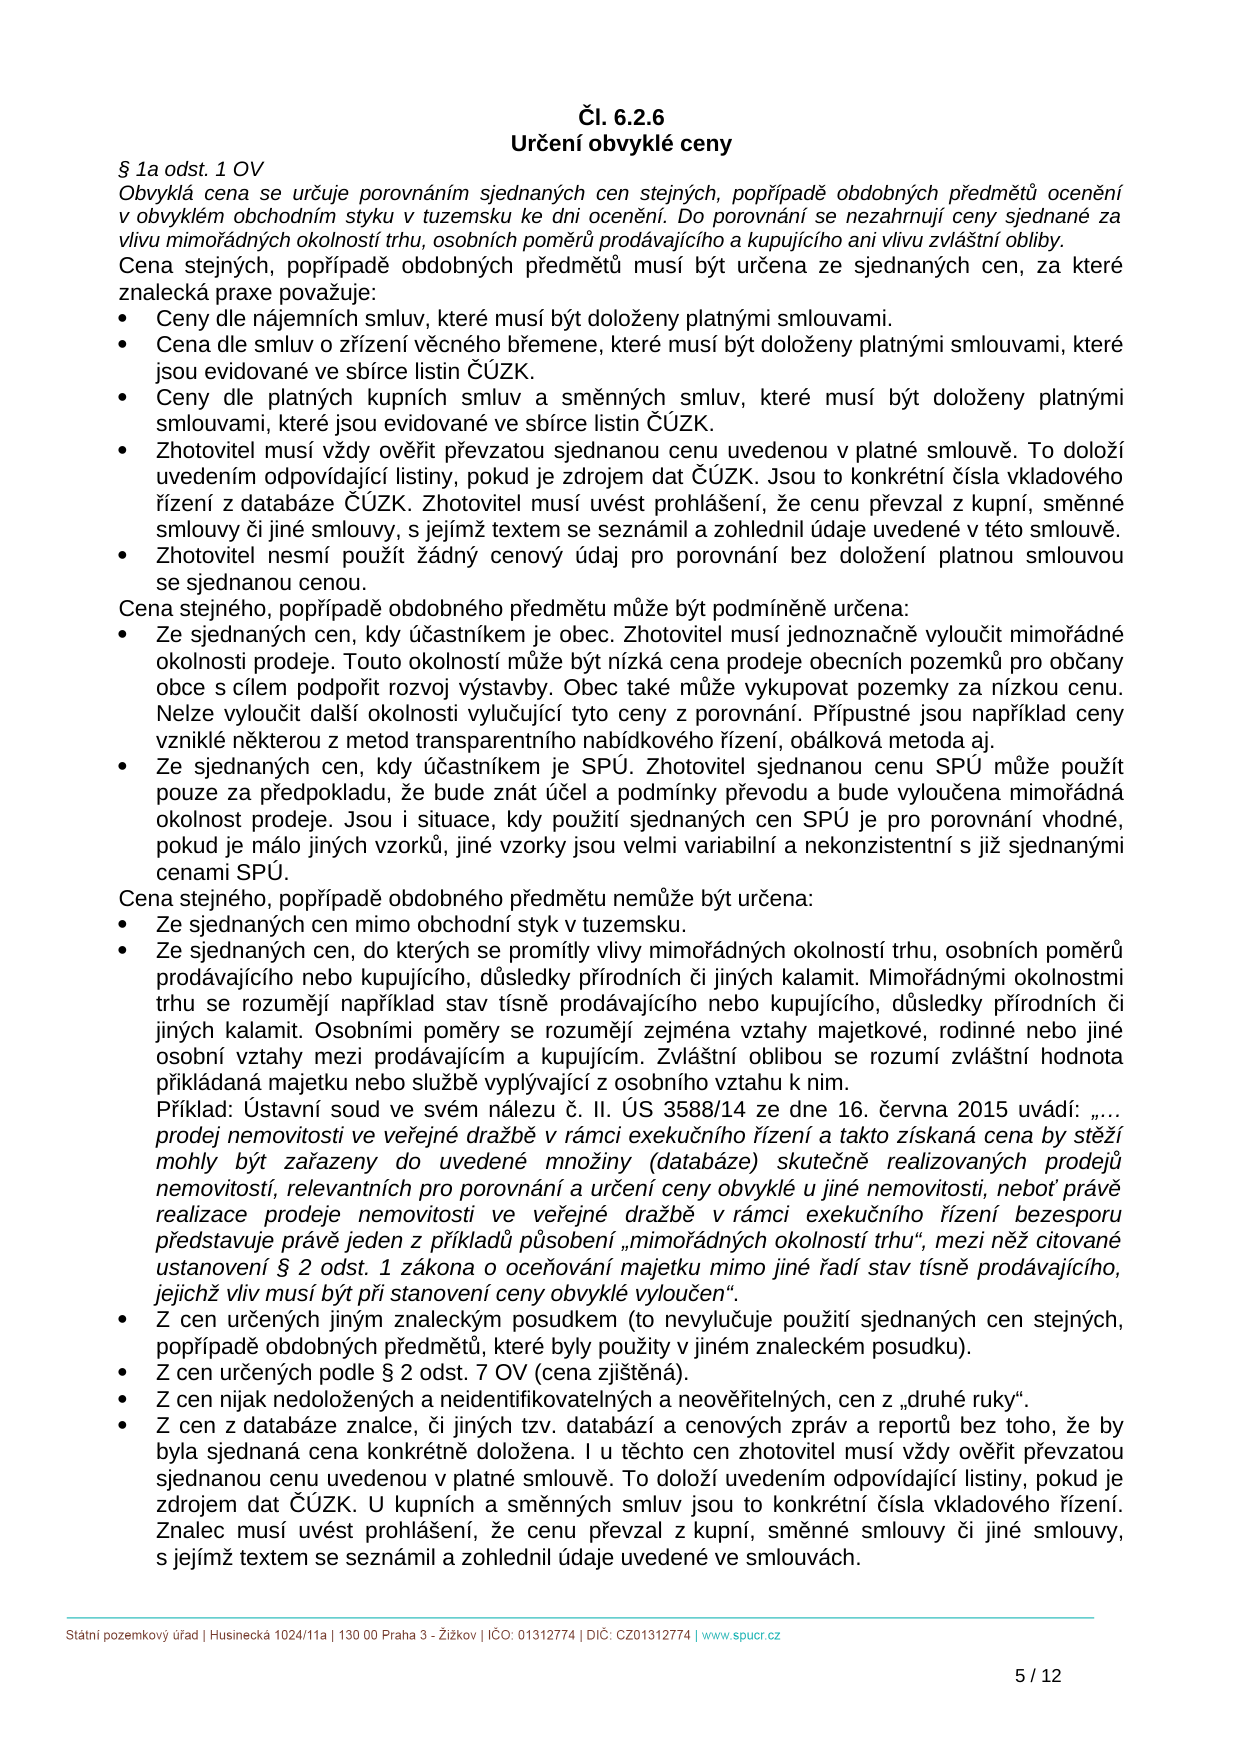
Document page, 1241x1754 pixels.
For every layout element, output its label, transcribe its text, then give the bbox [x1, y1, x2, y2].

list Ceny dle nájemních smluv, které musí být doloženy platnými smlouvami. [118, 305, 1124, 331]
list Ze sjednaných cen, kdy účastníkem je obec. Zhotovitel musí jednoznačně vyloučit mimořádné okolnosti prodeje. Touto okolností může být nízká cena prodeje obecních pozemků pro občany obce s cílem podpořit rozvoj výstavby. Obec také může vykupovat pozemky za nízkou cenu. Nelze vyloučit další okolnosti vylučující tyto ceny z porovnání. Přípustné jsou například ceny vzniklé některou z metod transparentního nabídkového řízení, obálková metoda aj. [118, 621, 1124, 753]
list Ceny dle platných kupních smluv a směnných smluv, které musí být doloženy platnými smlouvami, které jsou evidované ve sbírce listin ČÚZK. [118, 384, 1124, 437]
list Z cen určených jiným znaleckým posudkem (to nevylučuje použití sjednaných cen stejných, popřípadě obdobných předmětů, které byly použity v jiném znaleckém posudku). [118, 1306, 1124, 1359]
list Ze sjednaných cen, do kterých se promítly vlivy mimořádných okolností trhu, osobních poměrů prodávajícího nebo kupujícího, důsledky přírodních či jiných kalamit. Mimořádnými okolnostmi trhu se rozumějí například stav tísně prodávajícího nebo kupujícího, důsledky přírodních či jiných kalamit. Osobními poměry se rozumějí zejména vztahy majetkové, rodinné nebo jiné osobní vztahy mezi prodávajícím a kupujícím. Zvláštní oblibou se rozumí zvláštní hodnota přikládaná majetku nebo službě vyplývající z osobního vztahu k nim. [118, 937, 1124, 1096]
list Z cen z databáze znalce, či jiných tzv. databází a cenových zpráv a reportů bez toho, že by byla sjednaná cena konkrétně doložena. I u těchto cen zhotovitel musí vždy ověřit převzatou sjednanou cenu uvedenou v platné smlouvě. To doloží uvedením odpovídající listiny, pokud je zdrojem dat ČÚZK. U kupních a směnných smluv jsou to konkrétní čísla vkladového řízení. Znalec musí uvést prohlášení, že cenu převzal z kupní, směnné smlouvy či jiné smlouvy, s jejímž textem se seznámil a zohlednil údaje uvedené ve smlouvách. [118, 1412, 1124, 1570]
text Čl. 6.2.6 [118, 104, 1124, 130]
list Určení obvyklé ceny [118, 130, 1124, 156]
list Z cen nijak nedoložených a neidentifikovatelných a neověřitelných, cen z „druhé ruky“. [118, 1386, 1124, 1412]
list Příklad: Ústavní soud ve svém nálezu č. II. ÚS 3588/14 ze dne 16. června 2015 uvádí: „…prodej nemovitosti ve veřejné dražbě v rámci exekučního řízení a takto získaná cena by stěží mohly být zařazeny do uvedené množiny (databáze) skutečně realizovaných prodejů nemovitostí, relevantních pro porovnání a určení ceny obvyklé u jiné nemovitosti, neboť právě realizace prodeje nemovitosti ve veřejné dražbě v rámci exekučního řízení bezesporu představuje právě jeden z příkladů působení „mimořádných okolností trhu“, mezi něž citované ustanovení § 2 odst. 1 zákona o oceňování majetku mimo jiné řadí stav tísně prodávajícího, jejichž vliv musí být při stanovení ceny obvyklé vyloučen“. [156, 1096, 1124, 1306]
list Cena stejného, popřípadě obdobného předmětu nemůže být určena: [118, 885, 1124, 911]
list Cena stejných, popřípadě obdobných předmětů musí být určena ze sjednaných cen, za které znalecká praxe považuje: [118, 252, 1124, 305]
list Zhotovitel musí vždy ověřit převzatou sjednanou cenu uvedenou v platné smlouvě. To doloží uvedením odpovídající listiny, pokud je zdrojem dat ČÚZK. Jsou to konkrétní čísla vkladového řízení z databáze ČÚZK. Zhotovitel musí uvést prohlášení, že cenu převzal z kupní, směnné smlouvy či jiné smlouvy, s jejímž textem se seznámil a zohlednil údaje uvedené v této smlouvě. [118, 437, 1124, 542]
text Obvyklá cena se určuje porovnáním sjednaných cen stejných, popřípadě obdobných předmětů ocenění v obvyklém obchodním styku v tuzemsku ke dni ocenění. Do porovnání se nezahrnují ceny sjednané za vlivu mimořádných okolností trhu, osobních poměrů prodávajícího a kupujícího ani vlivu zvláštní obliby. [118, 180, 1124, 252]
text Cena stejného, popřípadě obdobného předmětu může být podmíněně určena: [118, 595, 1124, 621]
text § 1a odst. 1 OV [118, 156, 1124, 180]
list Cena dle smluv o zřízení věcného břemene, které musí být doloženy platnými smlouvami, které jsou evidované ve sbírce listin ČÚZK. [118, 331, 1124, 384]
picture [46, 1614, 1118, 1646]
list Ze sjednaných cen, kdy účastníkem je SPÚ. Zhotovitel sjednanou cenu SPÚ může použít pouze za předpokladu, že bude znát účel a podmínky převodu a bude vyloučena mimořádná okolnost prodeje. Jsou i situace, kdy použití sjednaných cen SPÚ je pro porovnání vhodné, pokud je málo jiných vzorků, jiné vzorky jsou velmi variabilní a nekonzistentní s již sjednanými cenami SPÚ. [118, 753, 1124, 885]
list Zhotovitel nesmí použít žádný cenový údaj pro porovnání bez doložení platnou smlouvou se sjednanou cenou. [118, 542, 1124, 595]
list Z cen určených podle § 2 odst. 7 OV (cena zjištěná). [118, 1359, 1124, 1386]
list Ze sjednaných cen mimo obchodní styk v tuzemsku. [118, 911, 1124, 937]
